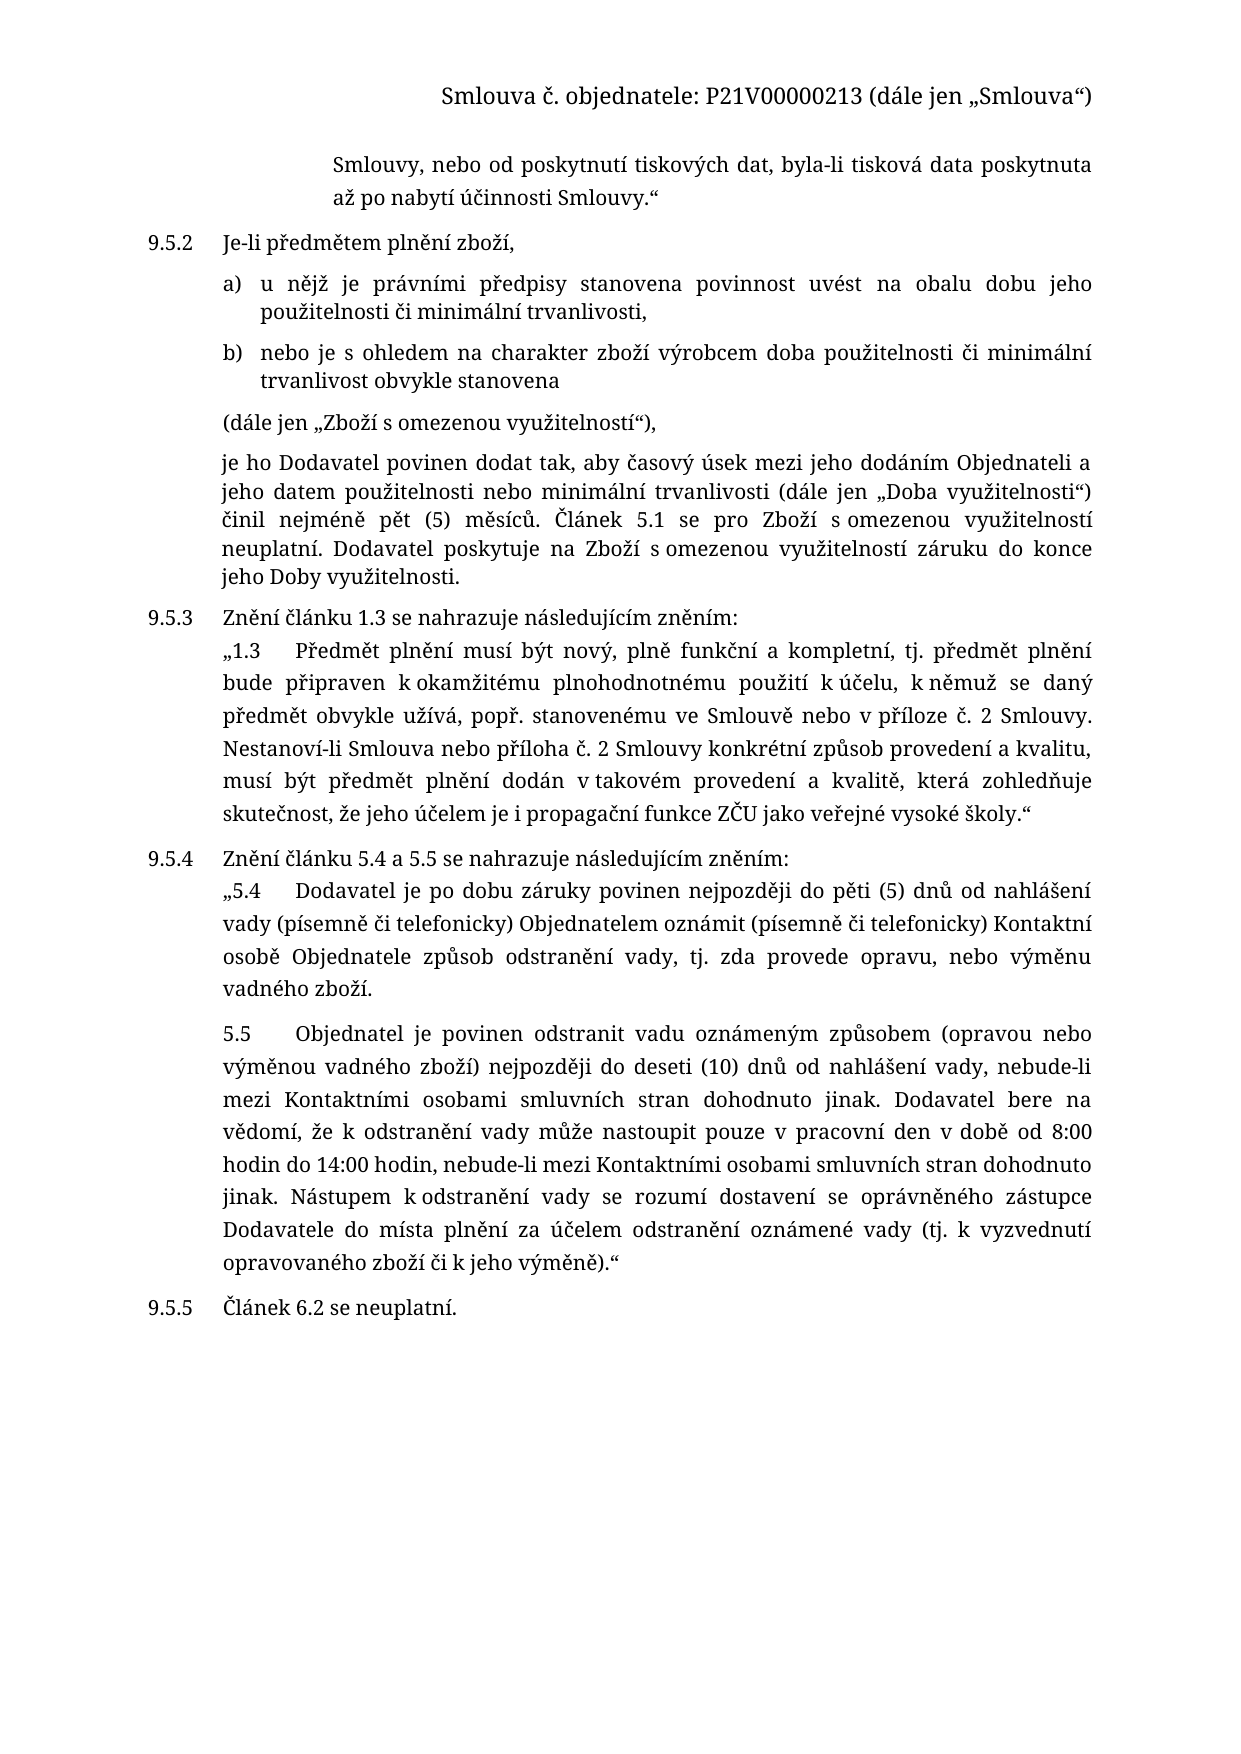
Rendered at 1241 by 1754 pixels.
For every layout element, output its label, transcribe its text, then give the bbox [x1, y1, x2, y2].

list Znění článku 1.3 se nahrazuje následujícím zněním: [148, 603, 1093, 632]
list „1.3 Předmět plnění musí být nový, plně funkční a kompletní, tj. předmět plnění bude připraven k okamžitému plnohodnotnému použití k účelu, k němuž se daný předmět obvykle užívá, popř. stanovenému ve Smlouvě nebo v příloze č. 2 Smlouvy. Nestanoví-li Smlouva nebo příloha č. 2 Smlouvy konkrétní způsob provedení a kvalitu, musí být předmět plnění dodán v takovém provedení a kvalitě, která zohledňuje skutečnost, že jeho účelem je i propagační funkce ZČU jako veřejné vysoké školy.“ [223, 636, 1093, 827]
list Článek 6.2 se neuplatní. [148, 1293, 1093, 1321]
list u nějž je právními předpisy stanovena povinnost uvést na obalu dobu jeho použitelnosti či minimální trvanlivosti, [223, 269, 1093, 326]
list „5.4 Dodavatel je po dobu záruky povinen nejpozději do pěti (5) dnů od nahlášení vady (písemně či telefonicky) Objednatelem oznámit (písemně či telefonicky) Kontaktní osobě Objednatele způsob odstranění vady, tj. zda provede opravu, nebo výměnu vadného zboží. [223, 877, 1093, 1003]
list Znění článku 5.4 a 5.5 se nahrazuje následujícím zněním: [148, 844, 1093, 872]
text (dále jen „Zboží s omezenou využitelností“), [223, 408, 1093, 436]
text je ho Dodavatel povinen dodat tak, aby časový úsek mezi jeho dodáním Objednateli a jeho datem použitelnosti nebo minimální trvanlivosti (dále jen „Doba využitelnosti“) činil nejméně pět (5) měsíců. Článek 5.1 se pro Zboží s omezenou využitelností neuplatní. Dodavatel poskytuje na Zboží s omezenou využitelností záruku do konce jeho Doby využitelnosti. [221, 448, 1093, 591]
list 5.5 Objednatel je povinen odstranit vadu oznámeným způsobem (opravou nebo výměnou vadného zboží) nejpozději do deseti (10) dnů od nahlášení vady, nebude-li mezi Kontaktními osobami smluvních stran dohodnuto jinak. Dodavatel bere na vědomí, že k odstranění vady může nastoupit pouze v pracovní den v době od 8:00 hodin do 14:00 hodin, nebude-li mezi Kontaktními osobami smluvních stran dohodnuto jinak. Nástupem k odstranění vady se rozumí dostavení se oprávněného zástupce Dodavatele do místa plnění za účelem odstranění oznámené vady (tj. k vyzvednutí opravovaného zboží či k jeho výměně).“ [223, 1019, 1093, 1276]
list nebo je s ohledem na charakter zboží výrobcem doba použitelnosti či minimální trvanlivost obvykle stanovena [223, 338, 1093, 395]
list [295, 150, 1093, 211]
list Je-li předmětem plnění zboží, [148, 228, 1093, 256]
